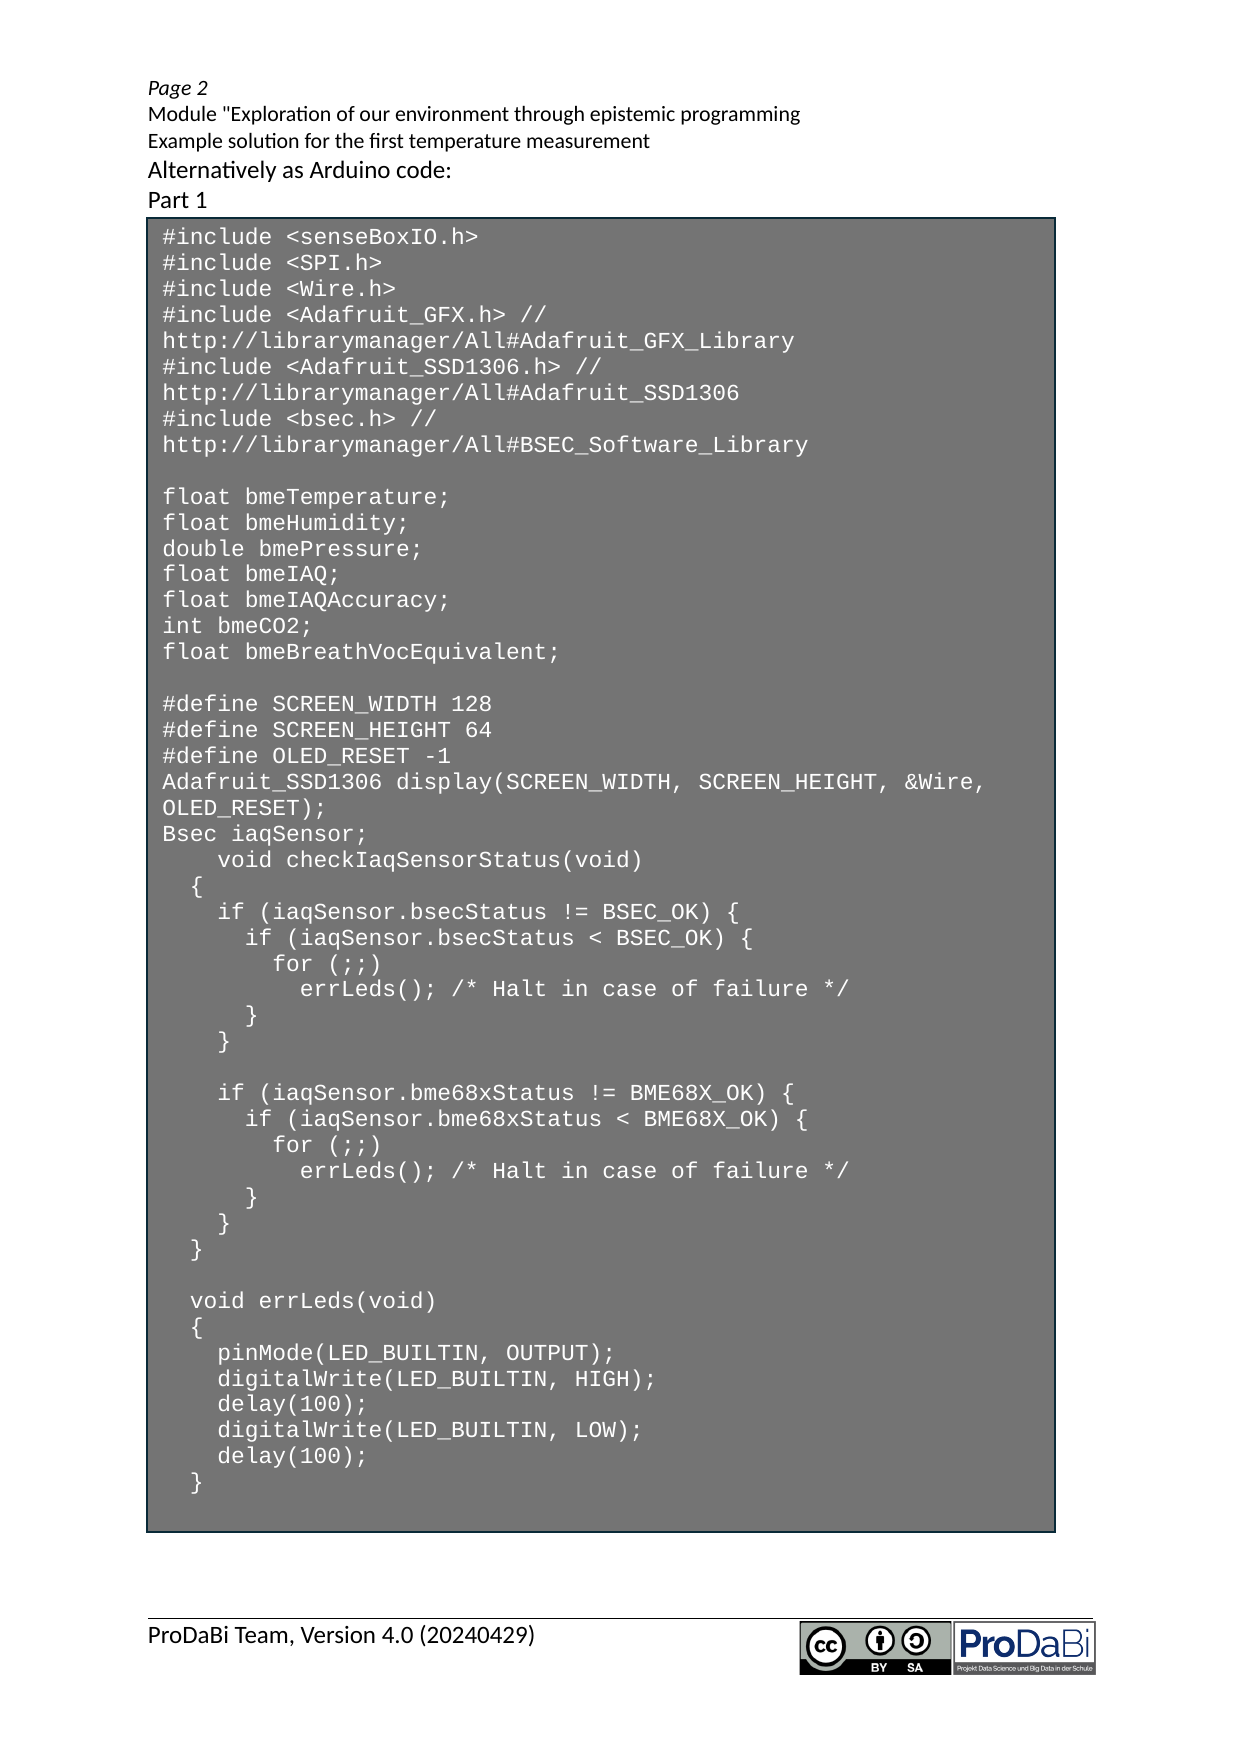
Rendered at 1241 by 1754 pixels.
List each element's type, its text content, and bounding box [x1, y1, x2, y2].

picture [799, 1621, 1099, 1675]
text Part 1 [148, 184, 1093, 215]
text Alternatively as Arduino code: [148, 154, 1093, 184]
